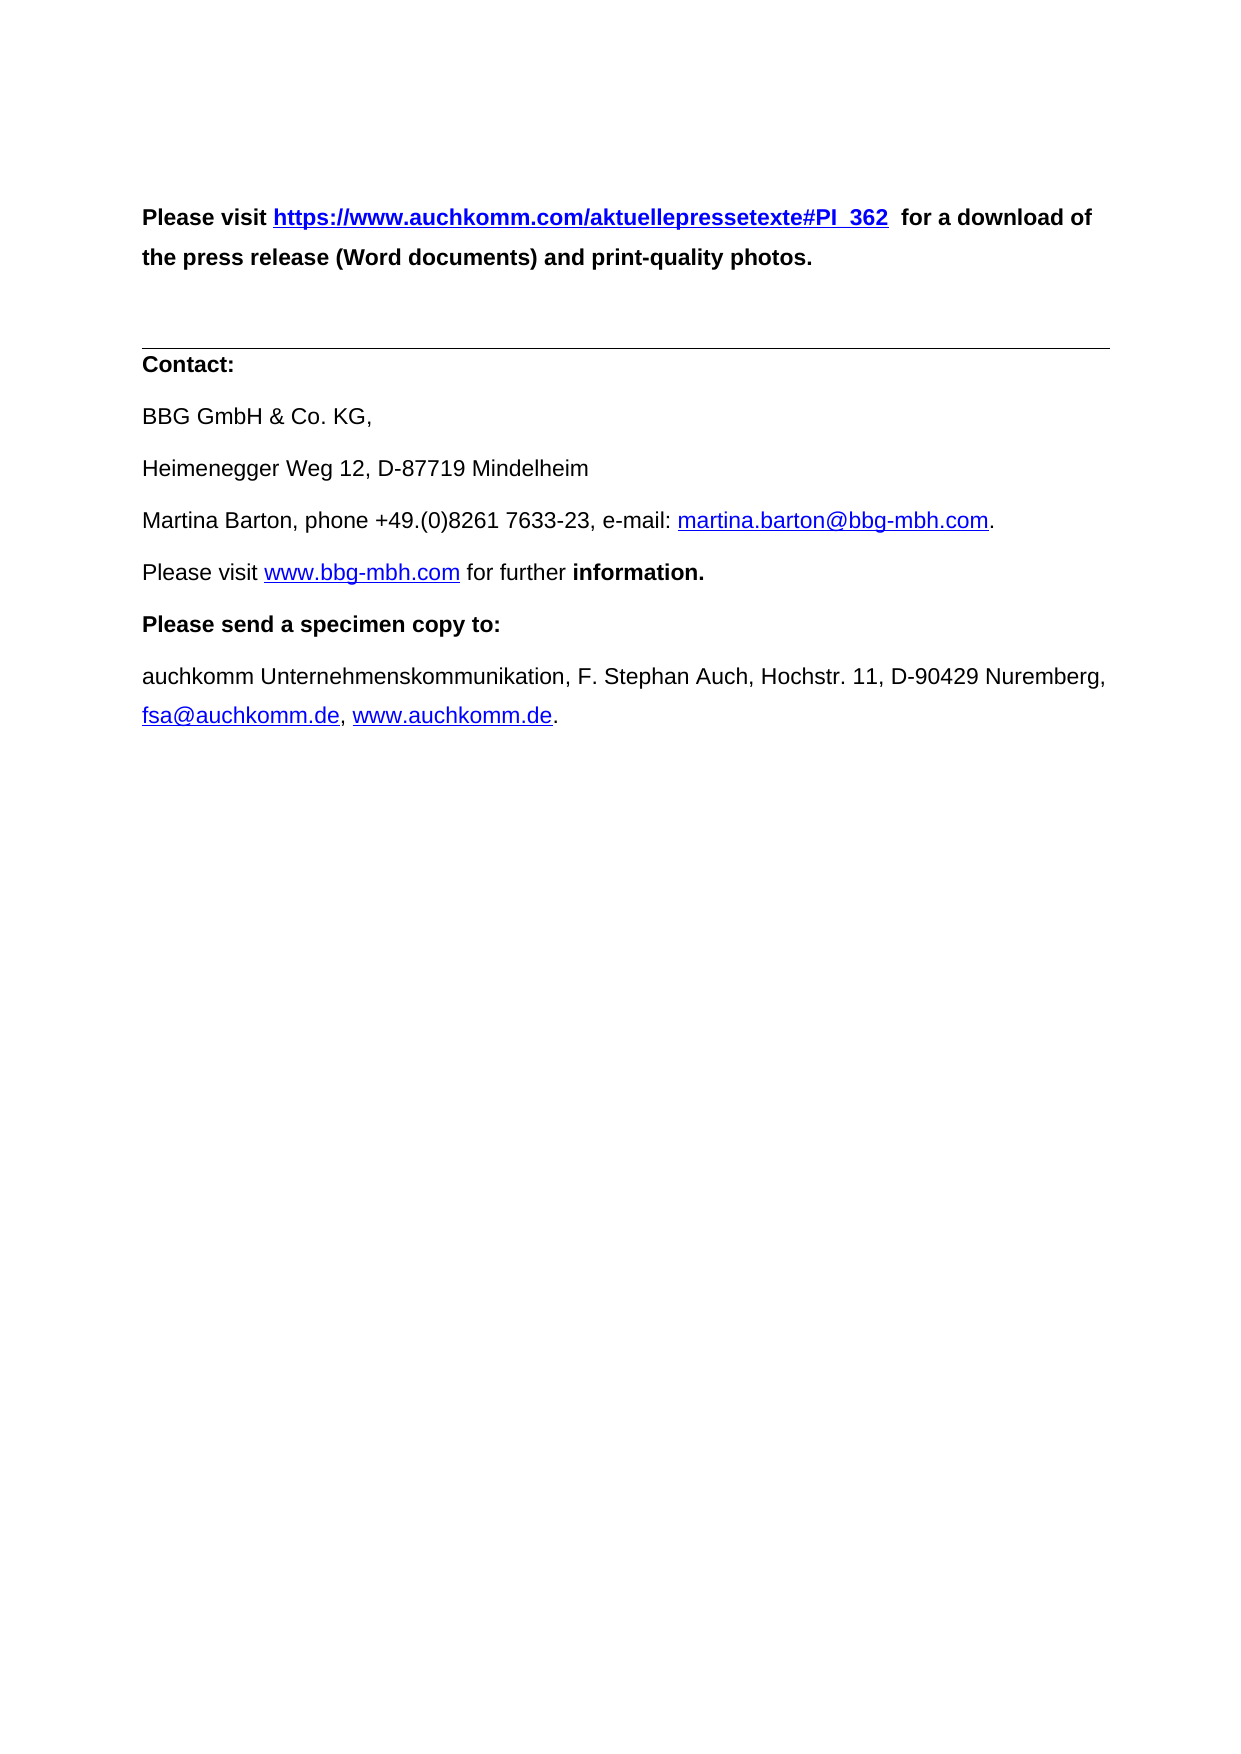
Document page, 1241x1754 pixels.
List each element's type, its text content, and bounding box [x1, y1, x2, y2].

text Martina Barton, phone +49.(0)8261 7633-23, e-mail: martina.barton@bbg-mbh.com. [142, 507, 1110, 533]
text Please visit https://www.auchkomm.com/aktuellepressetexte#PI_362 for a download of the press release (Word documents) and print-quality photos. [142, 204, 1110, 270]
text auchkomm Unternehmenskommunikation, F. Stephan Auch, Hochstr. 11, D-90429 Nuremberg, fsa@auchkomm.de, www.auchkomm.de. [142, 663, 1110, 729]
text Please send a specimen copy to: [142, 611, 1110, 637]
text Contact: [142, 349, 1110, 377]
text Please visit www.bbg-mbh.com for further information. [142, 559, 1110, 585]
text BBG GmbH & Co. KG, [142, 403, 1110, 429]
text Heimenegger Weg 12, D-87719 Mindelheim [142, 455, 1110, 481]
